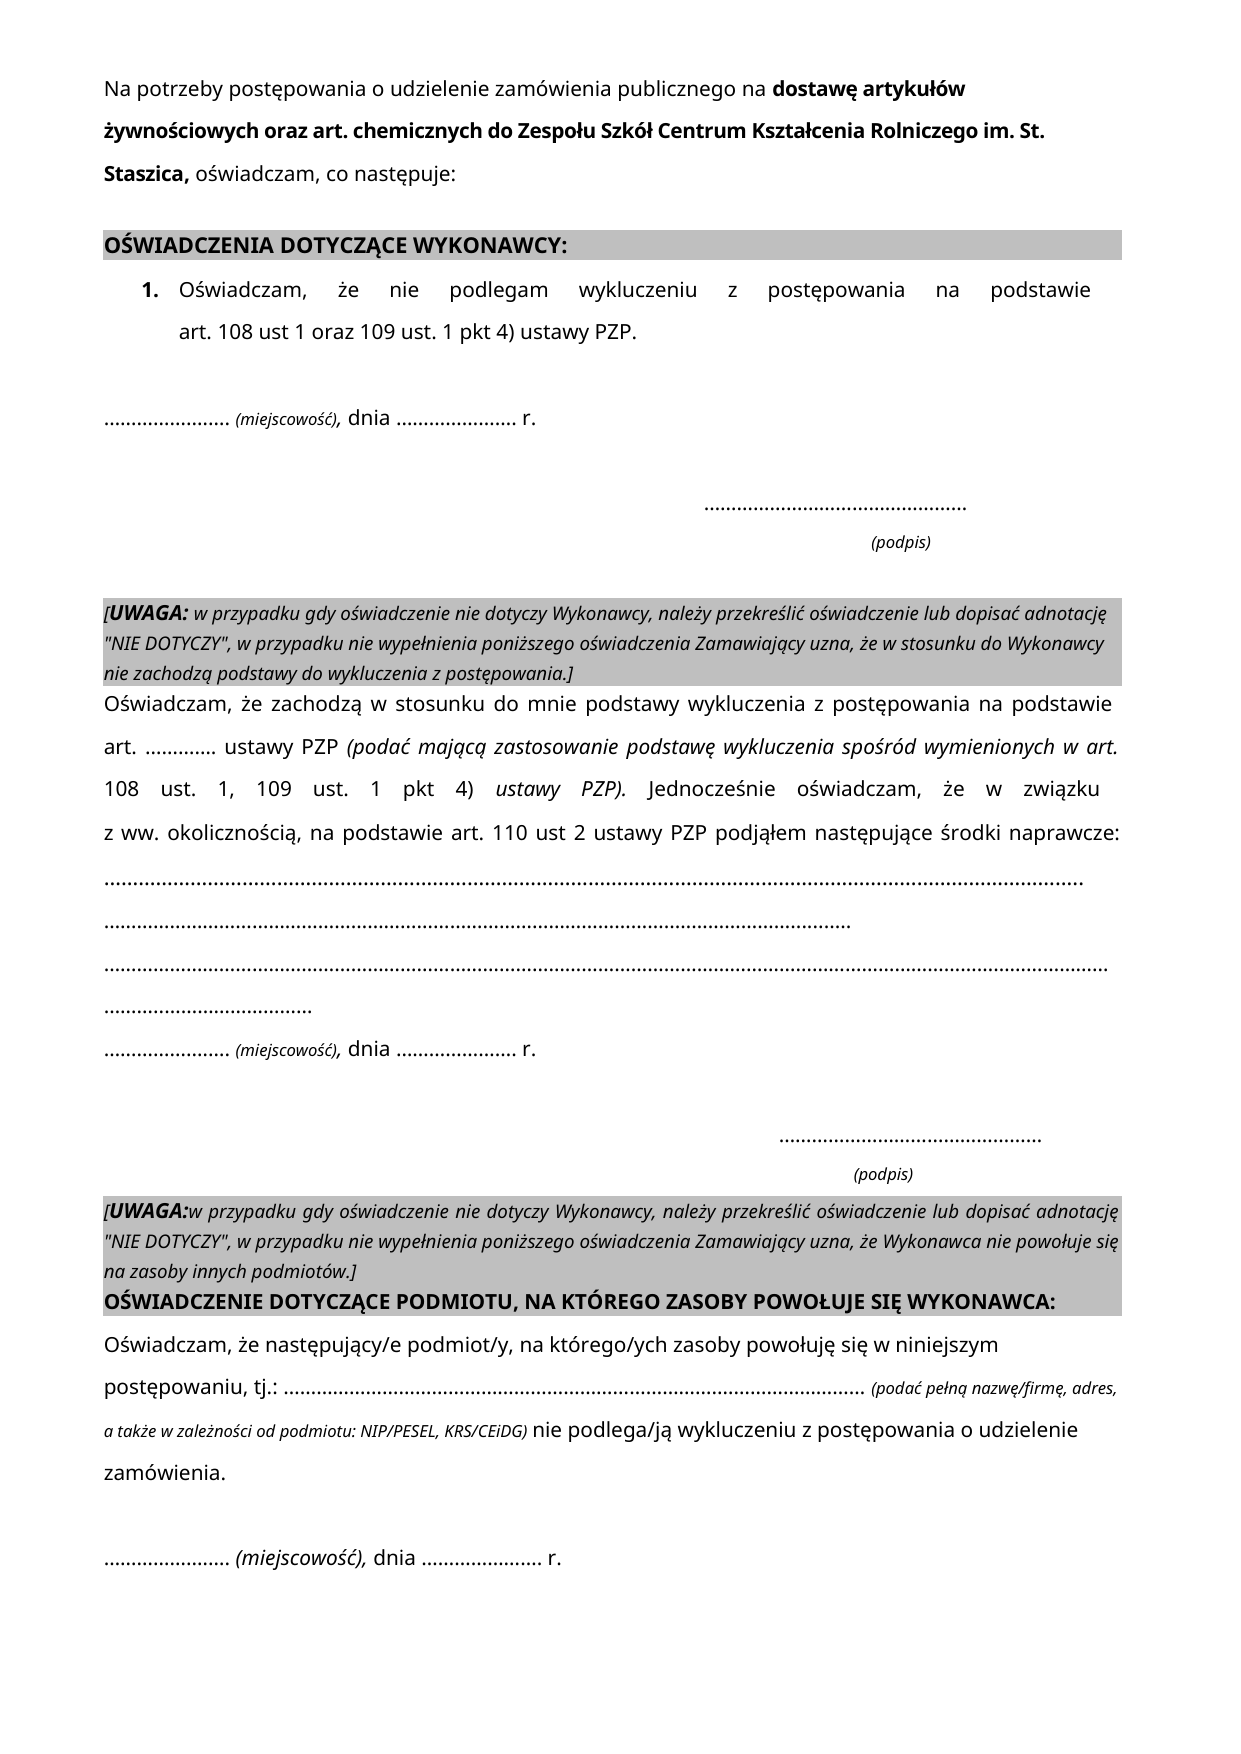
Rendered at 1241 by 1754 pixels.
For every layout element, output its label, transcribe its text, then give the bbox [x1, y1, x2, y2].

text …………….……. (miejscowość), dnia …………………. r. [103, 1543, 1122, 1571]
text Na potrzeby postępowania o udzielenie zamówienia publicznego na dostawę artykułów żywnościowych oraz art. chemicznych do Zespołu Szkół Centrum Kształcenia Rolniczego im. St. Staszica, oświadczam, co następuje: [103, 74, 1122, 187]
list Oświadczam, że nie podlegam wykluczeniu z postępowania na podstawie art. 108 ust 1 oraz 109 ust. 1 pkt 4) ustawy PZP. [141, 275, 1122, 346]
text OŚWIADCZENIE DOTYCZĄCE PODMIOTU, NA KTÓREGO ZASOBY POWOŁUJE SIĘ WYKONAWCA: [103, 1287, 1122, 1316]
text …………….……. (miejscowość), dnia …………………. r. ………………………………………… [103, 403, 1122, 516]
text OŚWIADCZENIA DOTYCZĄCE WYKONAWCY: [103, 230, 1122, 260]
text Oświadczam, że zachodzą w stosunku do mnie podstawy wykluczenia z postępowania na podstawie art. …………. ustawy PZP (podać mającą zastosowanie podstawę wykluczenia spośród wymienionych w art. 108 ust. 1, 109 ust. 1 pkt 4) ustawy PZP). Jednocześnie oświadczam, że w związku z ww. okolicznością, na podstawie art. 110 ust 2 ustawy PZP podjąłem następujące środki naprawcze: …………………………………………………………………………………………………………………………………………………….. [103, 689, 1122, 892]
text [UWAGA:w przypadku gdy oświadczenie nie dotyczy Wykonawcy, należy przekreślić oświadczenie lub dopisać adnotację "NIE DOTYCZY", w przypadku nie wypełnienia poniższego oświadczenia Zamawiający uzna, że Wykonawca nie powołuje się na zasoby innych podmiotów.] [103, 1196, 1122, 1283]
text [UWAGA: w przypadku gdy oświadczenie nie dotyczy Wykonawcy, należy przekreślić oświadczenie lub dopisać adnotację "NIE DOTYCZY", w przypadku nie wypełnienia poniższego oświadczenia Zamawiający uzna, że w stosunku do Wykonawcy nie zachodzą podstawy do wykluczenia z postępowania.] [103, 598, 1122, 686]
text Oświadczam, że następujący/e podmiot/y, na którego/ych zasoby powołuję się w niniejszym postępowaniu, tj.: …………………………………………………………………….……………………… (podać pełną nazwę/firmę, adres, a także w zależności od podmiotu: NIP/PESEL, KRS/CEiDG) nie podlega/ją wykluczeniu z postępowania o udzielenie zamówienia. [103, 1330, 1122, 1486]
text (podpis) [812, 530, 1122, 553]
text ………………………………………… [703, 1120, 1122, 1148]
text …………….……. (miejscowość), dnia …………………. r. [103, 1034, 1122, 1063]
text …………………………………………………………………………………………..…………………...........…………………………………………………………………………………………………………………………………………………………………………..……………………… [103, 906, 1122, 1020]
text (podpis) [794, 1162, 1122, 1185]
